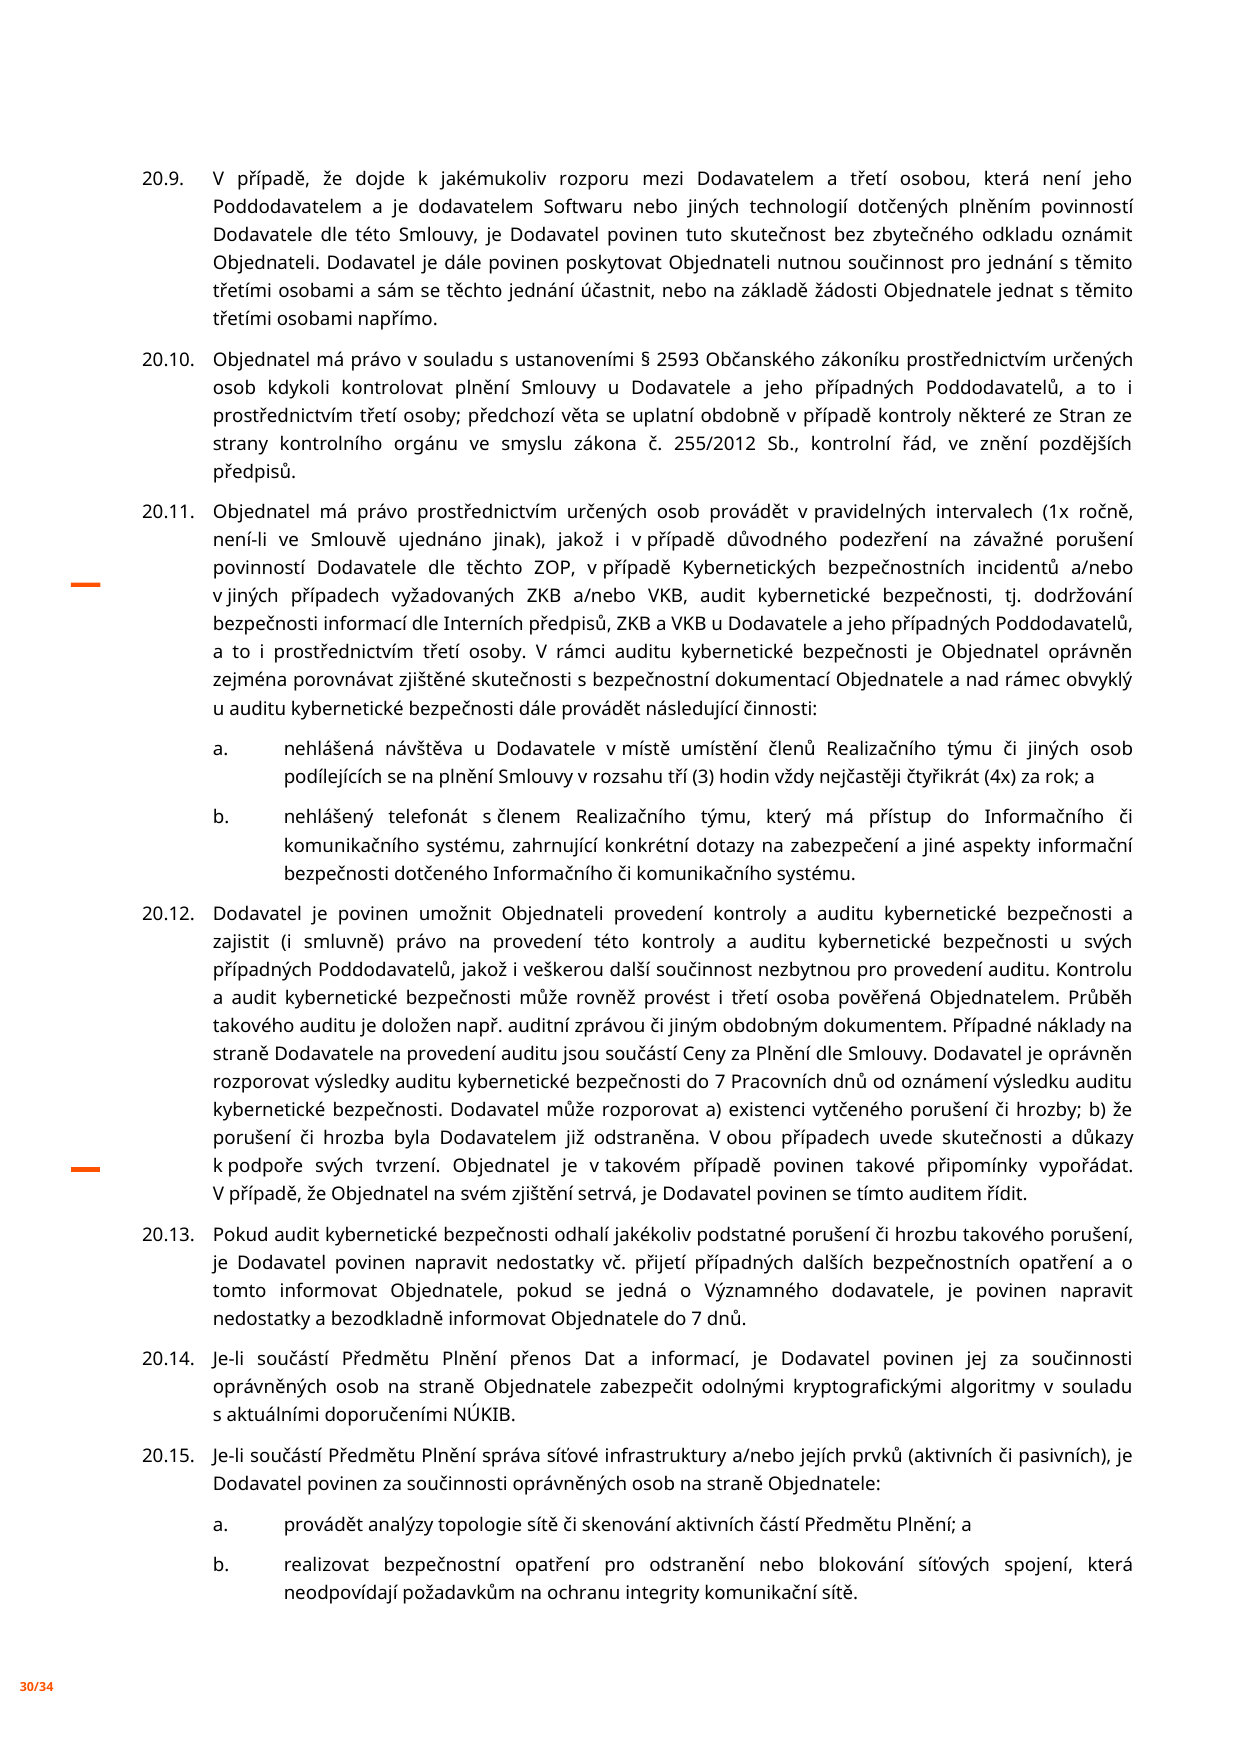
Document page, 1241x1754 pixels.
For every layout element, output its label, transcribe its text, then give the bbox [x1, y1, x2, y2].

text realizovat bezpečnostní opatření pro odstranění nebo blokování síťových spojení, která neodpovídají požadavkům na ochranu integrity komunikační sítě. [213, 1551, 1134, 1605]
text Objednatel má právo v souladu s ustanoveními § 2593 Občanského zákoníku prostřednictvím určených osob kdykoli kontrolovat plnění Smlouvy u Dodavatele a jeho případných Poddodavatelů, a to i prostřednictvím třetí osoby; předchozí věta se uplatní obdobně v případě kontroly některé ze Stran ze strany kontrolního orgánu ve smyslu zákona č. 255/2012 Sb., kontrolní řád, ve znění pozdějších předpisů. [142, 346, 1134, 484]
text Objednatel má právo prostřednictvím určených osob provádět v pravidelných intervalech (1x ročně, není-li ve Smlouvě ujednáno jinak), jakož i v případě důvodného podezření na závažné porušení povinností Dodavatele dle těchto ZOP, v případě Kybernetických bezpečnostních incidentů a/nebo v jiných případech vyžadovaných ZKB a/nebo VKB, audit kybernetické bezpečnosti, tj. dodržování bezpečnosti informací dle Interních předpisů, ZKB a VKB u Dodavatele a jeho případných Poddodavatelů, a to i prostřednictvím třetí osoby. V rámci auditu kybernetické bezpečnosti je Objednatel oprávněn zejména porovnávat zjištěné skutečnosti s bezpečnostní dokumentací Objednatele a nad rámec obvyklý u auditu kybernetické bezpečnosti dále provádět následující činnosti: [142, 499, 1134, 720]
text Je-li součástí Předmětu Plnění správa síťové infrastruktury a/nebo jejích prvků (aktivních či pasivních), je Dodavatel povinen za součinnosti oprávněných osob na straně Objednatele: [142, 1442, 1134, 1496]
text Pokud audit kybernetické bezpečnosti odhalí jakékoliv podstatné porušení či hrozbu takového porušení, je Dodavatel povinen napravit nedostatky vč. přijetí případných dalších bezpečnostních opatření a o tomto informovat Objednatele, pokud se jedná o Významného dodavatele, je povinen napravit nedostatky a bezodkladně informovat Objednatele do 7 dnů. [142, 1221, 1134, 1331]
text nehlášená návštěva u Dodavatele v místě umístění členů Realizačního týmu či jiných osob podílejících se na plnění Smlouvy v rozsahu tří (3) hodin vždy nejčastěji čtyřikrát (4x) za rok; a [213, 735, 1134, 789]
text Dodavatel je povinen umožnit Objednateli provedení kontroly a auditu kybernetické bezpečnosti a zajistit (i smluvně) právo na provedení této kontroly a auditu kybernetické bezpečnosti u svých případných Poddodavatelů, jakož i veškerou další součinnost nezbytnou pro provedení auditu. Kontrolu a audit kybernetické bezpečnosti může rovněž provést i třetí osoba pověřená Objednatelem. Průběh takového auditu je doložen např. auditní zprávou či jiným obdobným dokumentem. Případné náklady na straně Dodavatele na provedení auditu jsou součástí Ceny za Plnění dle Smlouvy. Dodavatel je oprávněn rozporovat výsledky auditu kybernetické bezpečnosti do 7 Pracovních dnů od oznámení výsledku auditu kybernetické bezpečnosti. Dodavatel může rozporovat a) existenci vytčeného porušení či hrozby; b) že porušení či hrozba byla Dodavatelem již odstraněna. V obou případech uvede skutečnosti a důkazy k podpoře svých tvrzení. Objednatel je v takovém případě povinen takové připomínky vypořádat. V případě, že Objednatel na svém zjištění setrvá, je Dodavatel povinen se tímto auditem řídit. [142, 900, 1134, 1206]
text V případě, že dojde k jakémukoliv rozporu mezi Dodavatelem a třetí osobou, která není jeho Poddodavatelem a je dodavatelem Softwaru nebo jiných technologií dotčených plněním povinností Dodavatele dle této Smlouvy, je Dodavatel povinen tuto skutečnost bez zbytečného odkladu oznámit Objednateli. Dodavatel je dále povinen poskytovat Objednateli nutnou součinnost pro jednání s těmito třetími osobami a sám se těchto jednání účastnit, nebo na základě žádosti Objednatele jednat s těmito třetími osobami napřímo. [142, 165, 1134, 331]
text Je-li součástí Předmětu Plnění přenos Dat a informací, je Dodavatel povinen jej za součinnosti oprávněných osob na straně Objednatele zabezpečit odolnými kryptografickými algoritmy v souladu s aktuálními doporučeními NÚKIB. [142, 1346, 1134, 1427]
text provádět analýzy topologie sítě či skenování aktivních částí Předmětu Plnění; a [213, 1511, 1134, 1536]
text nehlášený telefonát s členem Realizačního týmu, který má přístup do Informačního či komunikačního systému, zahrnující konkrétní dotazy na zabezpečení a jiné aspekty informační bezpečnosti dotčeného Informačního či komunikačního systému. [213, 804, 1134, 885]
